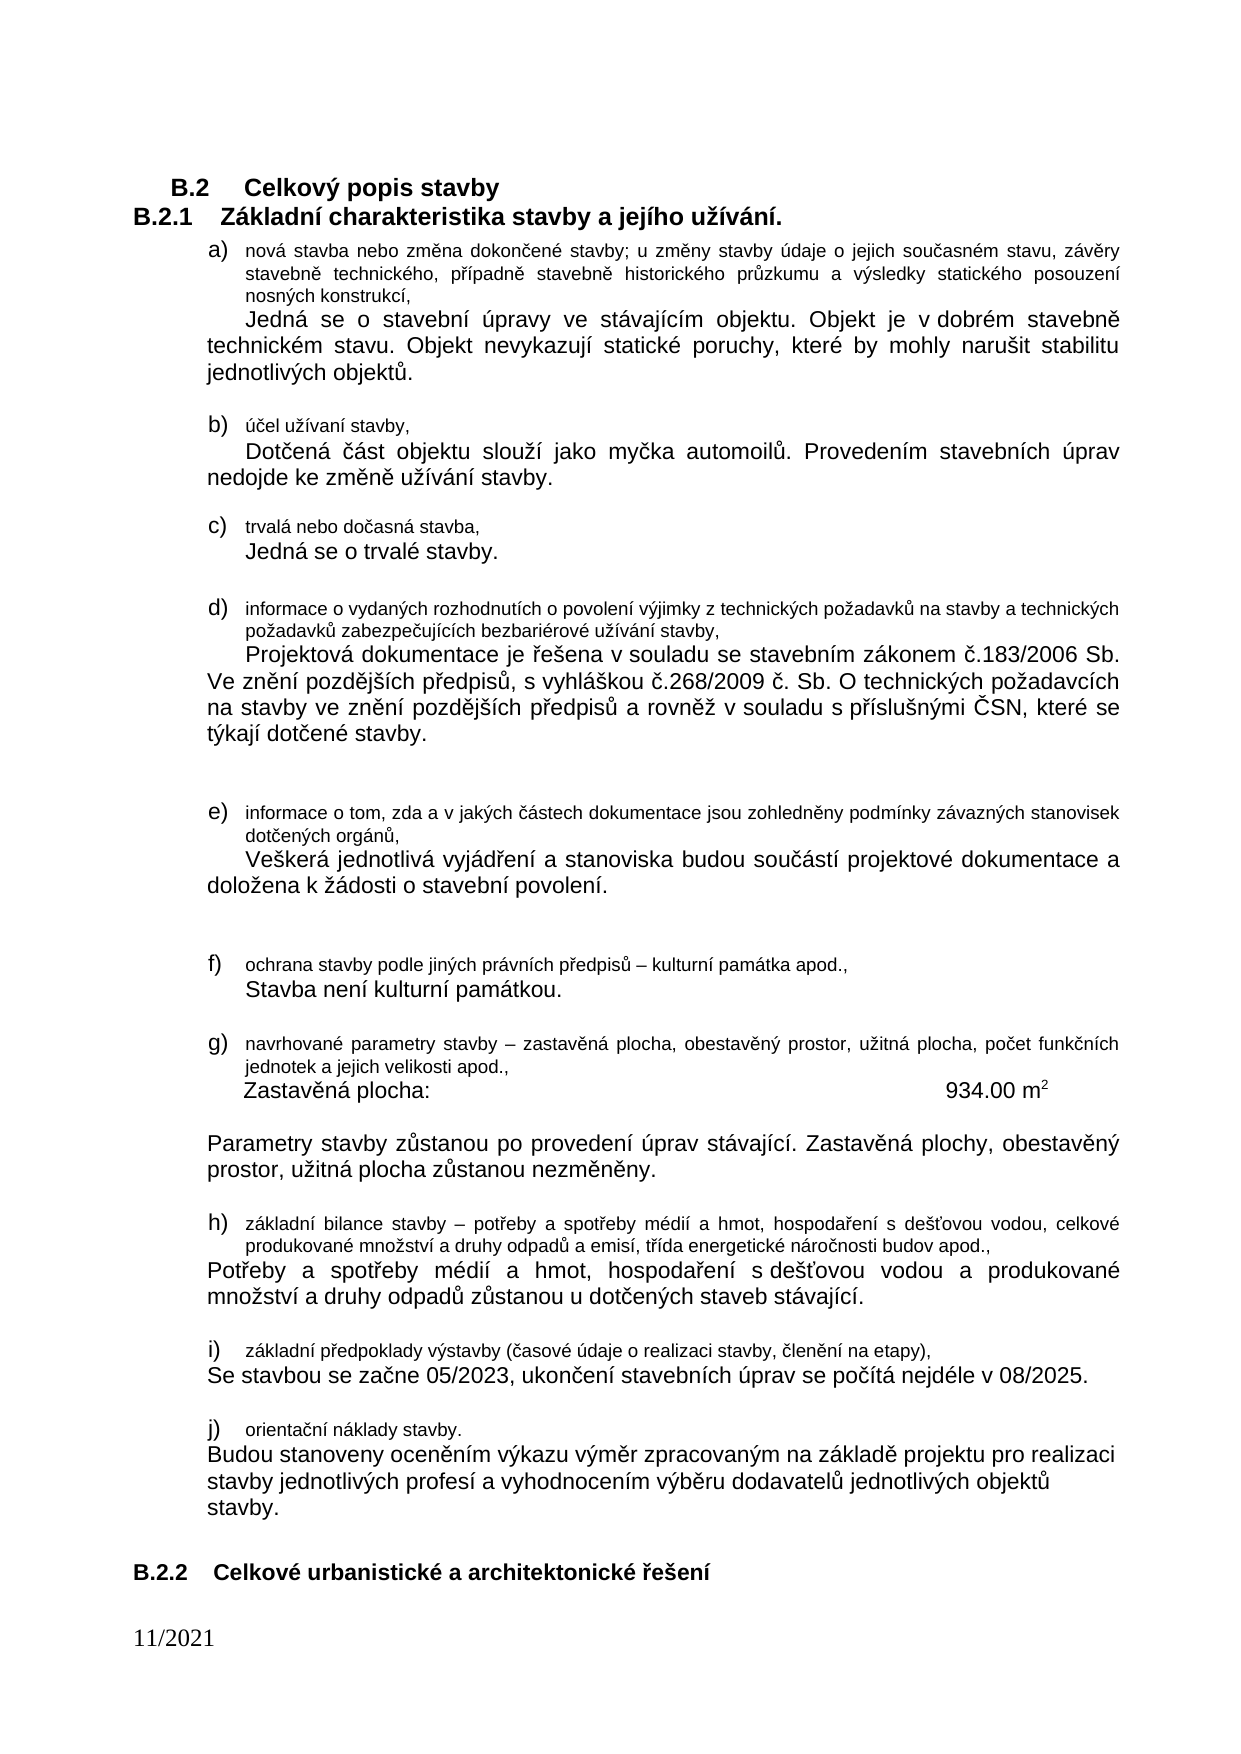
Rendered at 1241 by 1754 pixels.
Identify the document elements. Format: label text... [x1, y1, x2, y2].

list účel užívaní stavby, [208, 411, 1120, 438]
list trvalá nebo dočasná stavba, [208, 512, 1120, 538]
list nová stavba nebo změna dokončené stavby; u změny stavby údaje o jejich současném stavu, závěry stavebně technického, případně stavebně historického průzkumu a výsledky statického posouzení nosných konstrukcí, [208, 236, 1120, 306]
list navrhované parametry stavby – zastavěná plocha, obestavěný prostor, užitná plocha, počet funkčních jednotek a jejich velikosti apod., [208, 1029, 1120, 1077]
text Dotčená část objektu slouží jako myčka automoilů. Provedením stavebních úprav nedojde ke změně užívání stavby. [207, 438, 1120, 490]
list ochrana stavby podle jiných právních předpisů – kulturní památka apod., [208, 950, 1120, 976]
list Veškerá jednotlivá vyjádření a stanoviska budou součástí projektové dokumentace a doložena k žádosti o stavební povolení. [207, 846, 1120, 899]
list Jedná se o stavební úpravy ve stávajícím objektu. Objekt je v dobrém stavebně technickém stavu. Objekt nevykazují statické poruchy, které by mohly narušit stabilitu jednotlivých objektů. [207, 306, 1120, 385]
text Parametry stavby zůstanou po provedení úprav stávající. Zastavěná plochy, obestavěný prostor, užitná plocha zůstanou nezměněny. [207, 1130, 1120, 1182]
list B.2.2 Celkové urbanistické a architektonické řešení [133, 1559, 1120, 1586]
text Stavba není kulturní památkou. [245, 976, 1120, 1003]
list informace o vydaných rozhodnutích o povolení výjimky z technických požadavků na stavby a technických požadavků zabezpečujících bezbariérové užívání stavby, [208, 593, 1120, 641]
subtitle B.2 Celkový popis stavby [170, 173, 500, 201]
text Zastavěná plocha: 934.00 m2 [236, 1077, 1120, 1103]
text Potřeby a spotřeby médií a hmot, hospodaření s dešťovou vodou a produkované množství a druhy odpadů zůstanou u dotčených staveb stávající. [207, 1257, 1120, 1309]
subtitle B.2.1 Základní charakteristika stavby a jejího užívání. [133, 148, 1120, 230]
list Projektová dokumentace je řešena v souladu se stavebním zákonem č.183/2006 Sb. Ve znění pozdějších předpisů, s vyhláškou č.268/2009 č. Sb. O technických požadavcích na stavby ve znění pozdějších předpisů a rovněž v souladu s příslušnými ČSN, které se týkají dotčené stavby. [207, 641, 1120, 747]
list základní předpoklady výstavby (časové údaje o realizaci stavby, členění na etapy), [208, 1336, 1120, 1362]
list informace o tom, zda a v jakých částech dokumentace jsou zohledněny podmínky závazných stanovisek dotčených orgánů, [208, 798, 1120, 846]
list orientační náklady stavby. [208, 1415, 1120, 1441]
text Budou stanoveny oceněním výkazu výměr zpracovaným na základě projektu pro realizaci stavby jednotlivých profesí a vyhodnocením výběru dodavatelů jednotlivých objektů stavby. [207, 1441, 1120, 1520]
list Se stavbou se začne 05/2023, ukončení stavebních úprav se počítá nejdéle v 08/2025. [207, 1362, 1120, 1388]
list základní bilance stavby – potřeby a spotřeby médií a hmot, hospodaření s dešťovou vodou, celkové produkované množství a druhy odpadů a emisí, třída energetické náročnosti budov apod., [208, 1209, 1120, 1257]
list Jedná se o trvalé stavby. [207, 538, 1120, 565]
